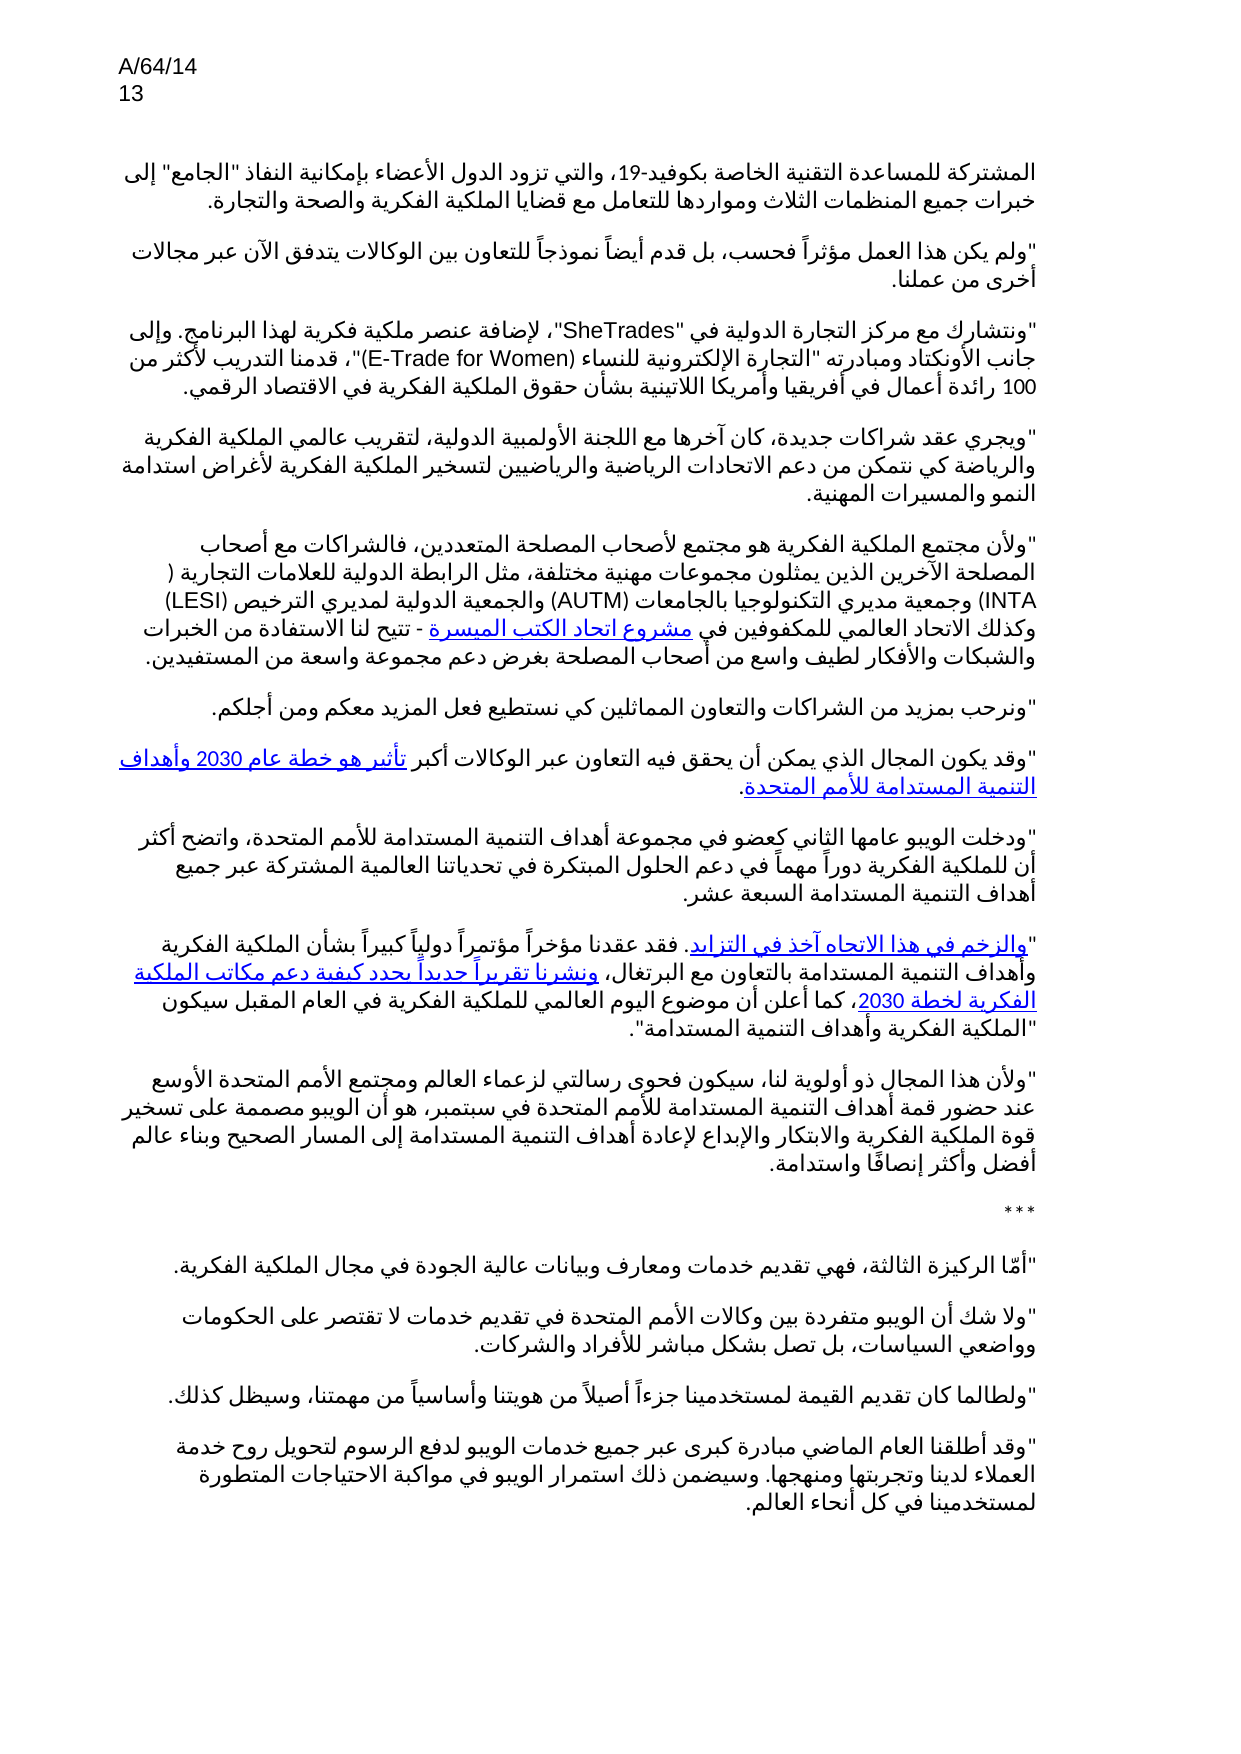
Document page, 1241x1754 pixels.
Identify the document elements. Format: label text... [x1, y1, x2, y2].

text "ولا شك أن الويبو متفردة بين وكالات الأمم المتحدة في تقديم خدمات لا تقتصر على الحكومات وواضعي السياسات، بل تصل بشكل مباشر للأفراد والشركات. [118, 1302, 1037, 1358]
text "والزخم في هذا الاتجاه آخذ في التزايد. فقد عقدنا مؤخراً مؤتمراً دولياً كبيراً بشأن الملكية الفكرية وأهداف التنمية المستدامة بالتعاون مع البرتغال، ونشرنا تقريراً جديداً يحدد كيفية دعم مكاتب الملكية الفكرية لخطة 2030، كما أعلن أن موضوع اليوم العالمي للملكية الفكرية في العام المقبل سيكون "الملكية الفكرية وأهداف التنمية المستدامة". [118, 930, 1037, 1042]
text "ولأن هذا المجال ذو أولوية لنا، سيكون فحوى رسالتي لزعماء العالم ومجتمع الأمم المتحدة الأوسع عند حضور قمة أهداف التنمية المستدامة للأمم المتحدة في سبتمبر، هو أن الويبو مصممة على تسخير قوة الملكية الفكرية والابتكار والإبداع لإعادة أهداف التنمية المستدامة إلى المسار الصحيح وبناء عالم أفضل وأكثر إنصافًا واستدامة. [118, 1065, 1037, 1177]
text "ونرحب بمزيد من الشراكات والتعاون المماثلين كي نستطيع فعل المزيد معكم ومن أجلكم. [118, 693, 1037, 721]
text "ودخلت الويبو عامها الثاني كعضو في مجموعة أهداف التنمية المستدامة للأمم المتحدة، واتضح أكثر أن للملكية الفكرية دوراً مهماً في دعم الحلول المبتكرة في تحدياتنا العالمية المشتركة عبر جميع أهداف التنمية المستدامة السبعة عشر. [118, 823, 1037, 907]
text "ولم يكن هذا العمل مؤثراً فحسب، بل قدم أيضاً نموذجاً للتعاون بين الوكالات يتدفق الآن عبر مجالات أخرى من عملنا. [118, 237, 1037, 293]
text "ونتشارك مع مركز التجارة الدولية في "SheTrades"، لإضافة عنصر ملكية فكرية لهذا البرنامج. وإلى جانب الأونكتاد ومبادرته "التجارة الإلكترونية للنساء (E-Trade for Women)"، قدمنا التدريب لأكثر من 100 رائدة أعمال في أفريقيا وأمريكا اللاتينية بشأن حقوق الملكية الفكرية في الاقتصاد الرقمي. [118, 316, 1037, 401]
text "وقد يكون المجال الذي يمكن أن يحقق فيه التعاون عبر الوكالات أكبر تأثير هو خطة عام 2030 وأهداف التنمية المستدامة للأمم المتحدة. [118, 744, 1037, 800]
text "ولأن مجتمع الملكية الفكرية هو مجتمع لأصحاب المصلحة المتعددين، فالشراكات مع أصحاب المصلحة الآخرين الذين يمثلون مجموعات مهنية مختلفة، مثل الرابطة الدولية للعلامات التجارية (INTA) وجمعية مديري التكنولوجيا بالجامعات (AUTM) والجمعية الدولية لمديري الترخيص (LESI) وكذلك الاتحاد العالمي للمكفوفين في مشروع اتحاد الكتب الميسرة - تتيح لنا الاستفادة من الخبرات والشبكات والأفكار لطيف واسع من أصحاب المصلحة بغرض دعم مجموعة واسعة من المستفيدين. [118, 530, 1037, 671]
text "وقد أطلقنا العام الماضي مبادرة كبرى عبر جميع خدمات الويبو لدفع الرسوم لتحويل روح خدمة العملاء لدينا وتجربتها ومنهجها. وسيضمن ذلك استمرار الويبو في مواكبة الاحتياجات المتطورة لمستخدمينا في كل أنحاء العالم. [118, 1432, 1037, 1516]
text "ولطالما كان تقديم القيمة لمستخدمينا جزءاً أصيلاً من هويتنا وأساسياً من مهمتنا، وسيظل كذلك. [118, 1381, 1037, 1409]
text "أمّا الركيزة الثالثة، فهي تقديم خدمات ومعارف وبيانات عالية الجودة في مجال الملكية الفكرية. [118, 1251, 1037, 1279]
text "ويجري عقد شراكات جديدة، كان آخرها مع اللجنة الأولمبية الدولية، لتقريب عالمي الملكية الفكرية والرياضة كي نتمكن من دعم الاتحادات الرياضية والرياضيين لتسخير الملكية الفكرية لأغراض استدامة النمو والمسيرات المهنية. [118, 423, 1037, 507]
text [118, 158, 1037, 214]
text *** [118, 1200, 1037, 1228]
